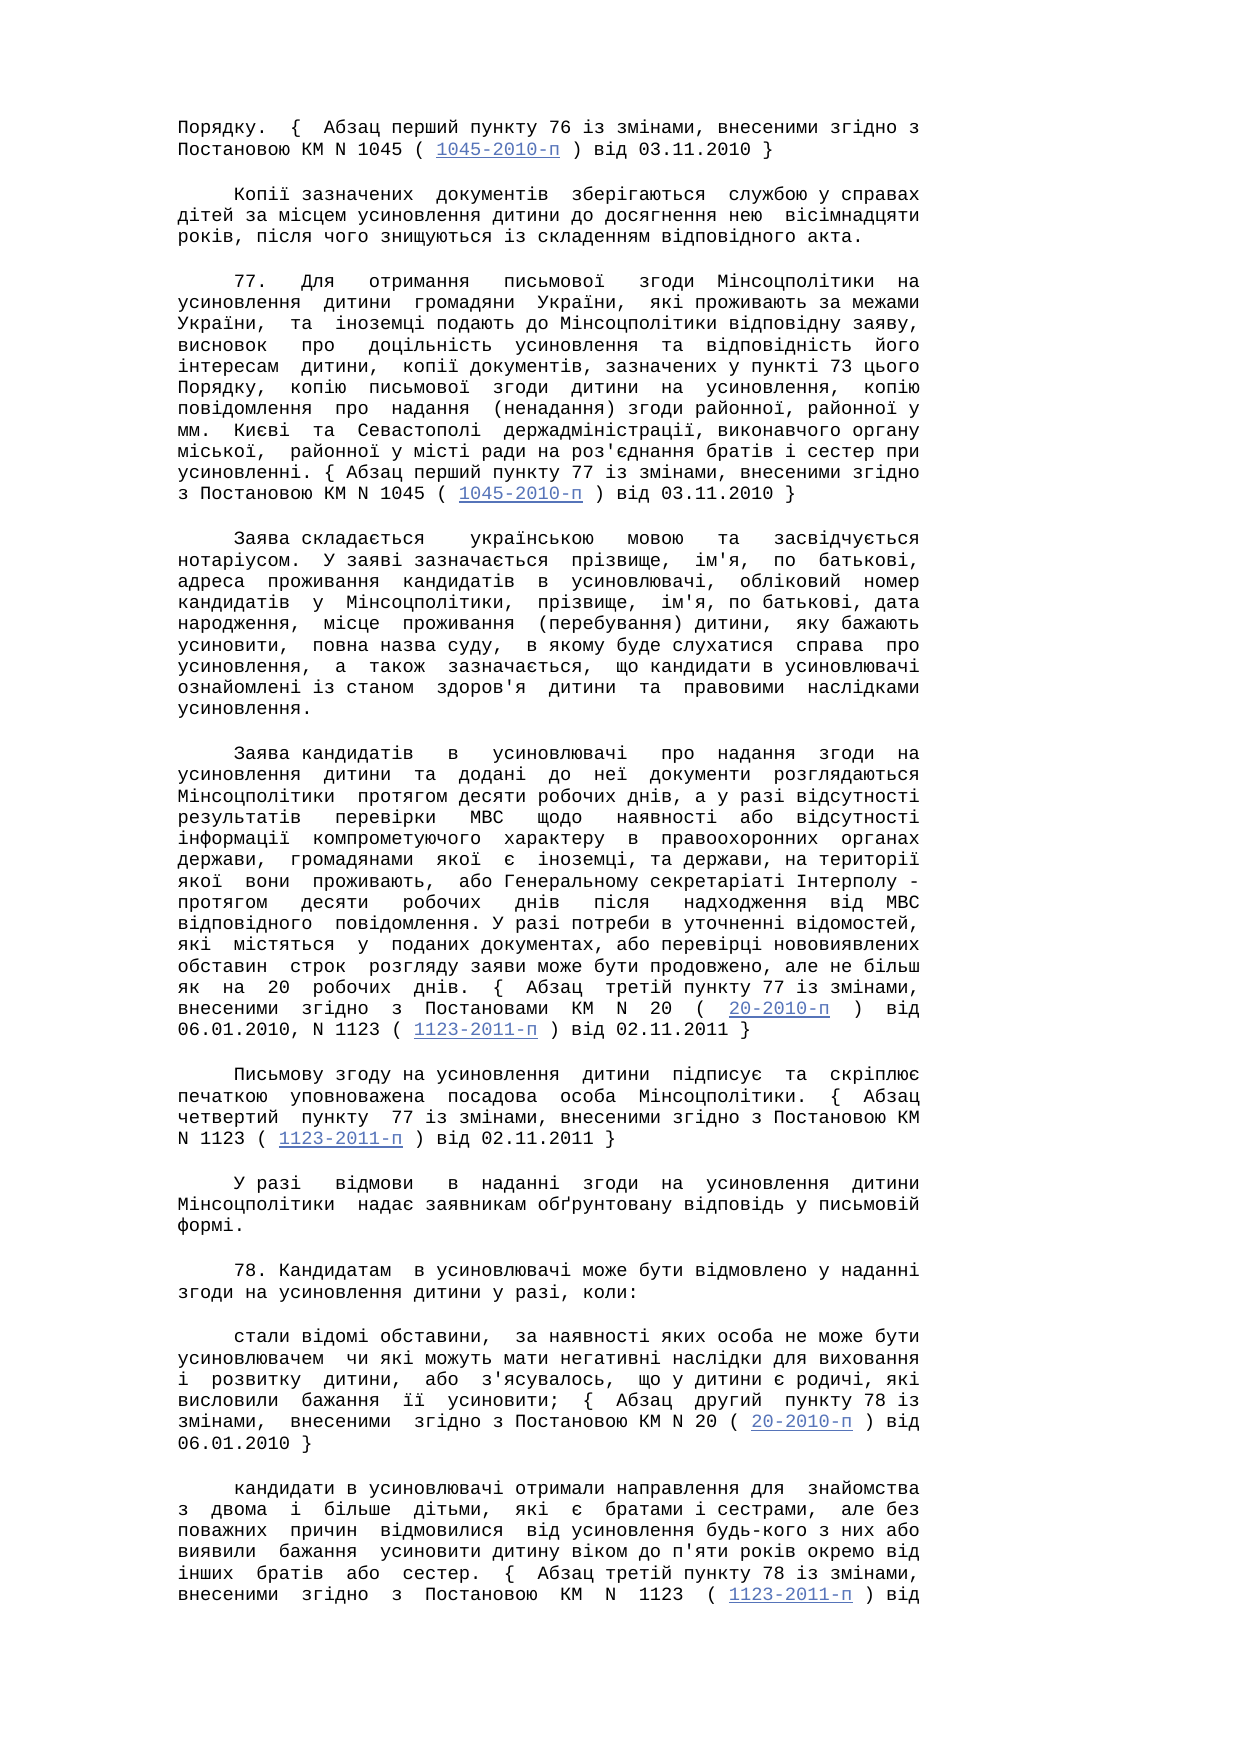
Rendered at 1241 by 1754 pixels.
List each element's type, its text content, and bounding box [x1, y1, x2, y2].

text Копії зазначених документів зберігаються службою у справах дітей за місцем усиновлення дитини до досягнення нею вісімнадцяти років, після чого знищуються із складенням відповідного акта. [177, 184, 1152, 272]
text 78. Кандидатам в усиновлювачі може бути відмовлено у наданні згоди на усиновлення дитини у разі, коли: [177, 1261, 1152, 1327]
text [177, 118, 1152, 184]
text 77. Для отримання письмової згоди Мінсоцполітики на усиновлення дитини громадяни України, які проживають за межами України, та іноземці подають до Мінсоцполітики відповідну заяву, висновок про доцільність усиновлення та відповідність його інтересам дитини, копії документів, зазначених у пункті 73 цього Порядку, копію письмової згоди дитини на усиновлення, копію повідомлення про надання (ненадання) згоди районної, районної у мм. Києві та Севастополі держадміністрації, виконавчого органу міської, районної у місті ради на роз'єднання братів і сестер при усиновленні. { Абзац перший пункту 77 із змінами, внесеними згідно з Постановою КМ N 1045 ( 1045-2010-п ) від 03.11.2010 } [177, 272, 1152, 529]
text У разі відмови в наданні згоди на усиновлення дитини Мінсоцполітики надає заявникам обґрунтовану відповідь у письмовій формі. [177, 1174, 1152, 1261]
text Заява кандидатів в усиновлювачі про надання згоди на усиновлення дитини та додані до неї документи розглядаються Мінсоцполітики протягом десяти робочих днів, а у разі відсутності результатів перевірки МВС щодо наявності або відсутності інформації компрометуючого характеру в правоохоронних органах держави, громадянами якої є іноземці, та держави, на території якої вони проживають, або Генеральному секретаріаті Інтерполу - протягом десяти робочих днів після надходження від МВС відповідного повідомлення. У разі потреби в уточненні відомостей, які містяться у поданих документах, або перевірці нововиявлених обставин строк розгляду заяви може бути продовжено, але не більш як на 20 робочих днів. { Абзац третій пункту 77 із змінами, внесеними згідно з Постановами КМ N 20 ( 20-2010-п ) від 06.01.2010, N 1123 ( 1123-2011-п ) від 02.11.2011 } [177, 744, 1152, 1065]
text Письмову згоду на усиновлення дитини підписує та скріплює печаткою уповноважена посадова особа Мінсоцполітики. { Абзац четвертий пункту 77 із змінами, внесеними згідно з Постановою КМ N 1123 ( 1123-2011-п ) від 02.11.2011 } [177, 1065, 1152, 1174]
text Заява складається українською мовою та засвідчується нотаріусом. У заяві зазначається прізвище, ім'я, по батькові, адреса проживання кандидатів в усиновлювачі, обліковий номер кандидатів у Мінсоцполітики, прізвище, ім'я, по батькові, дата народження, місце проживання (перебування) дитини, яку бажають усиновити, повна назва суду, в якому буде слухатися справа про усиновлення, а також зазначається, що кандидати в усиновлювачі ознайомлені із станом здоров'я дитини та правовими наслідками усиновлення. [177, 529, 1152, 744]
text стали відомі обставини, за наявності яких особа не може бути усиновлювачем чи які можуть мати негативні наслідки для виховання і розвитку дитини, або з'ясувалось, що у дитини є родичі, які висловили бажання її усиновити; { Абзац другий пункту 78 із змінами, внесеними згідно з Постановою КМ N 20 ( 20-2010-п ) від 06.01.2010 } [177, 1327, 1152, 1478]
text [177, 1478, 1152, 1606]
